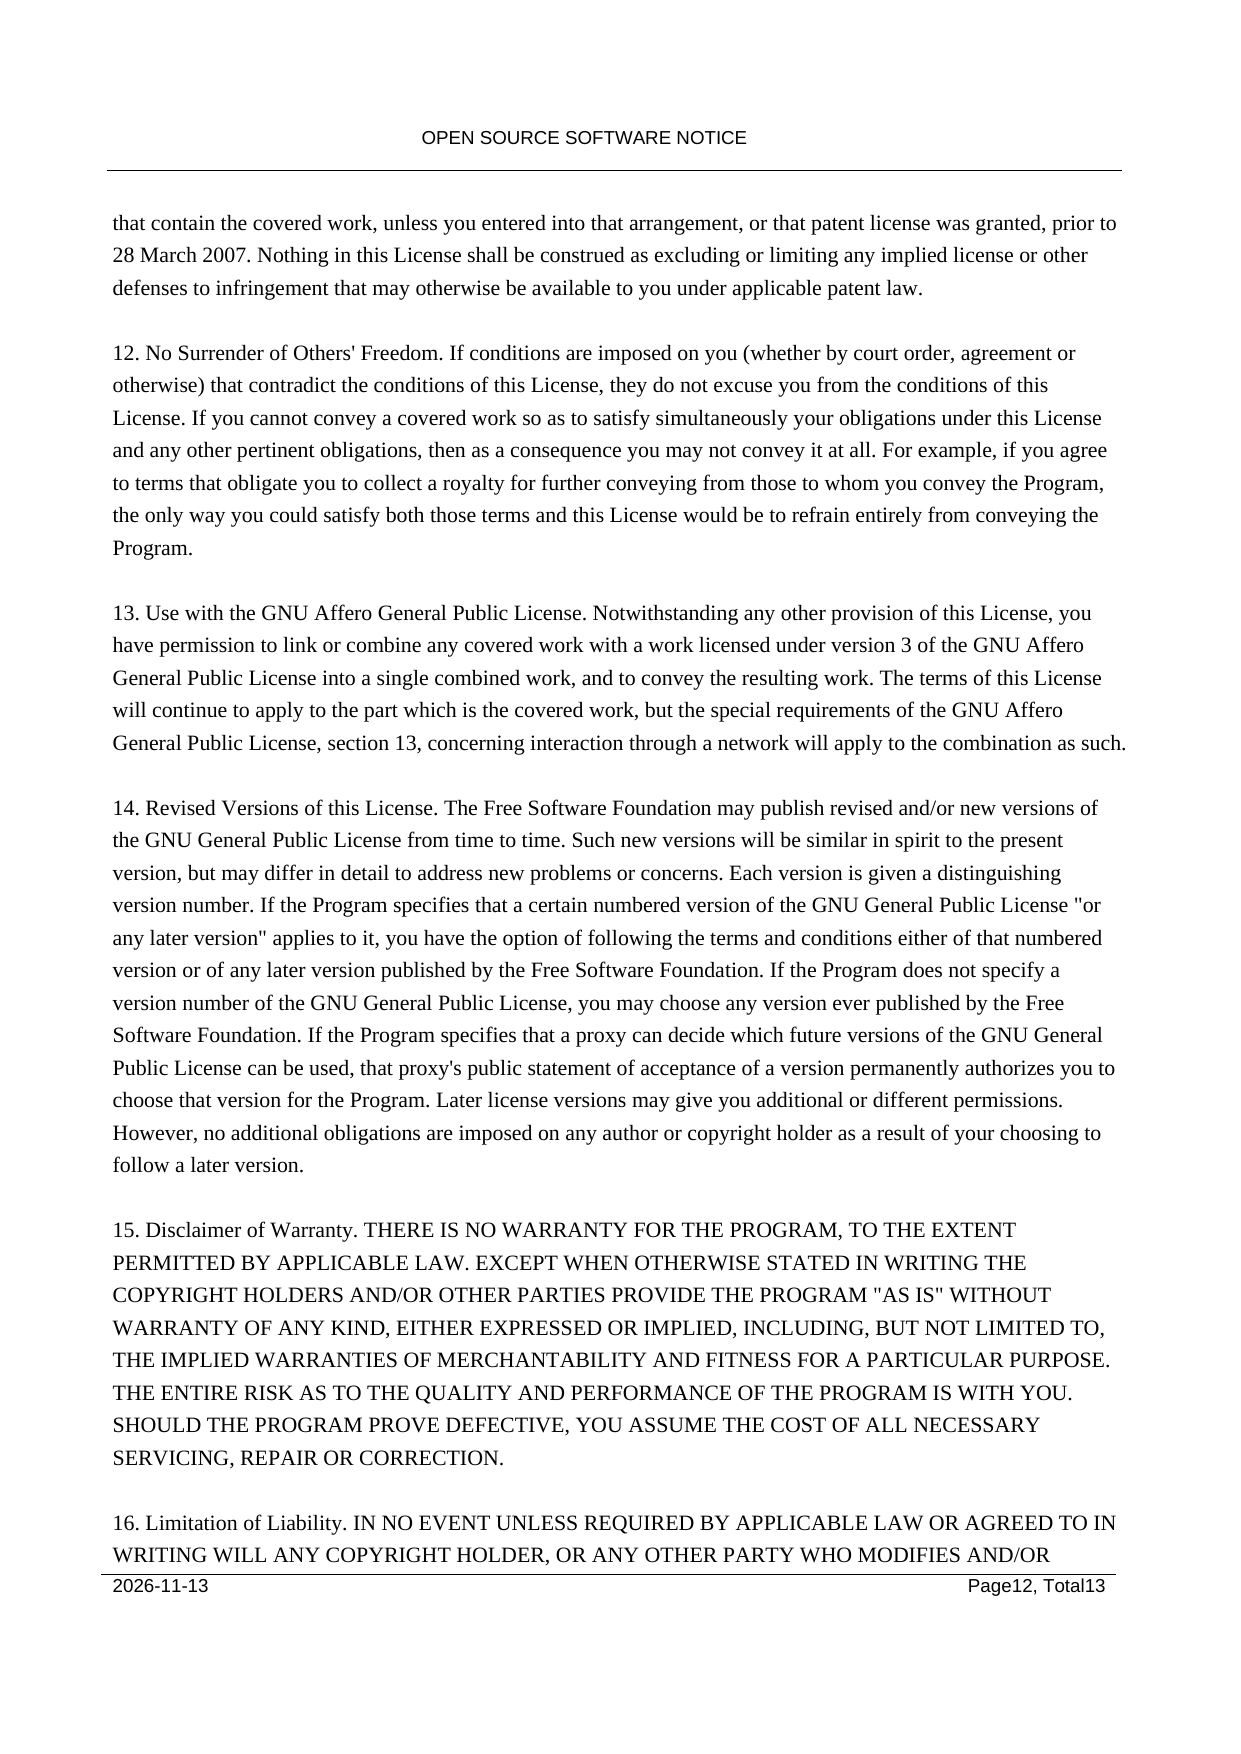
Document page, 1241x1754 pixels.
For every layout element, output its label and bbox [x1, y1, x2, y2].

text [112, 206, 1128, 1571]
